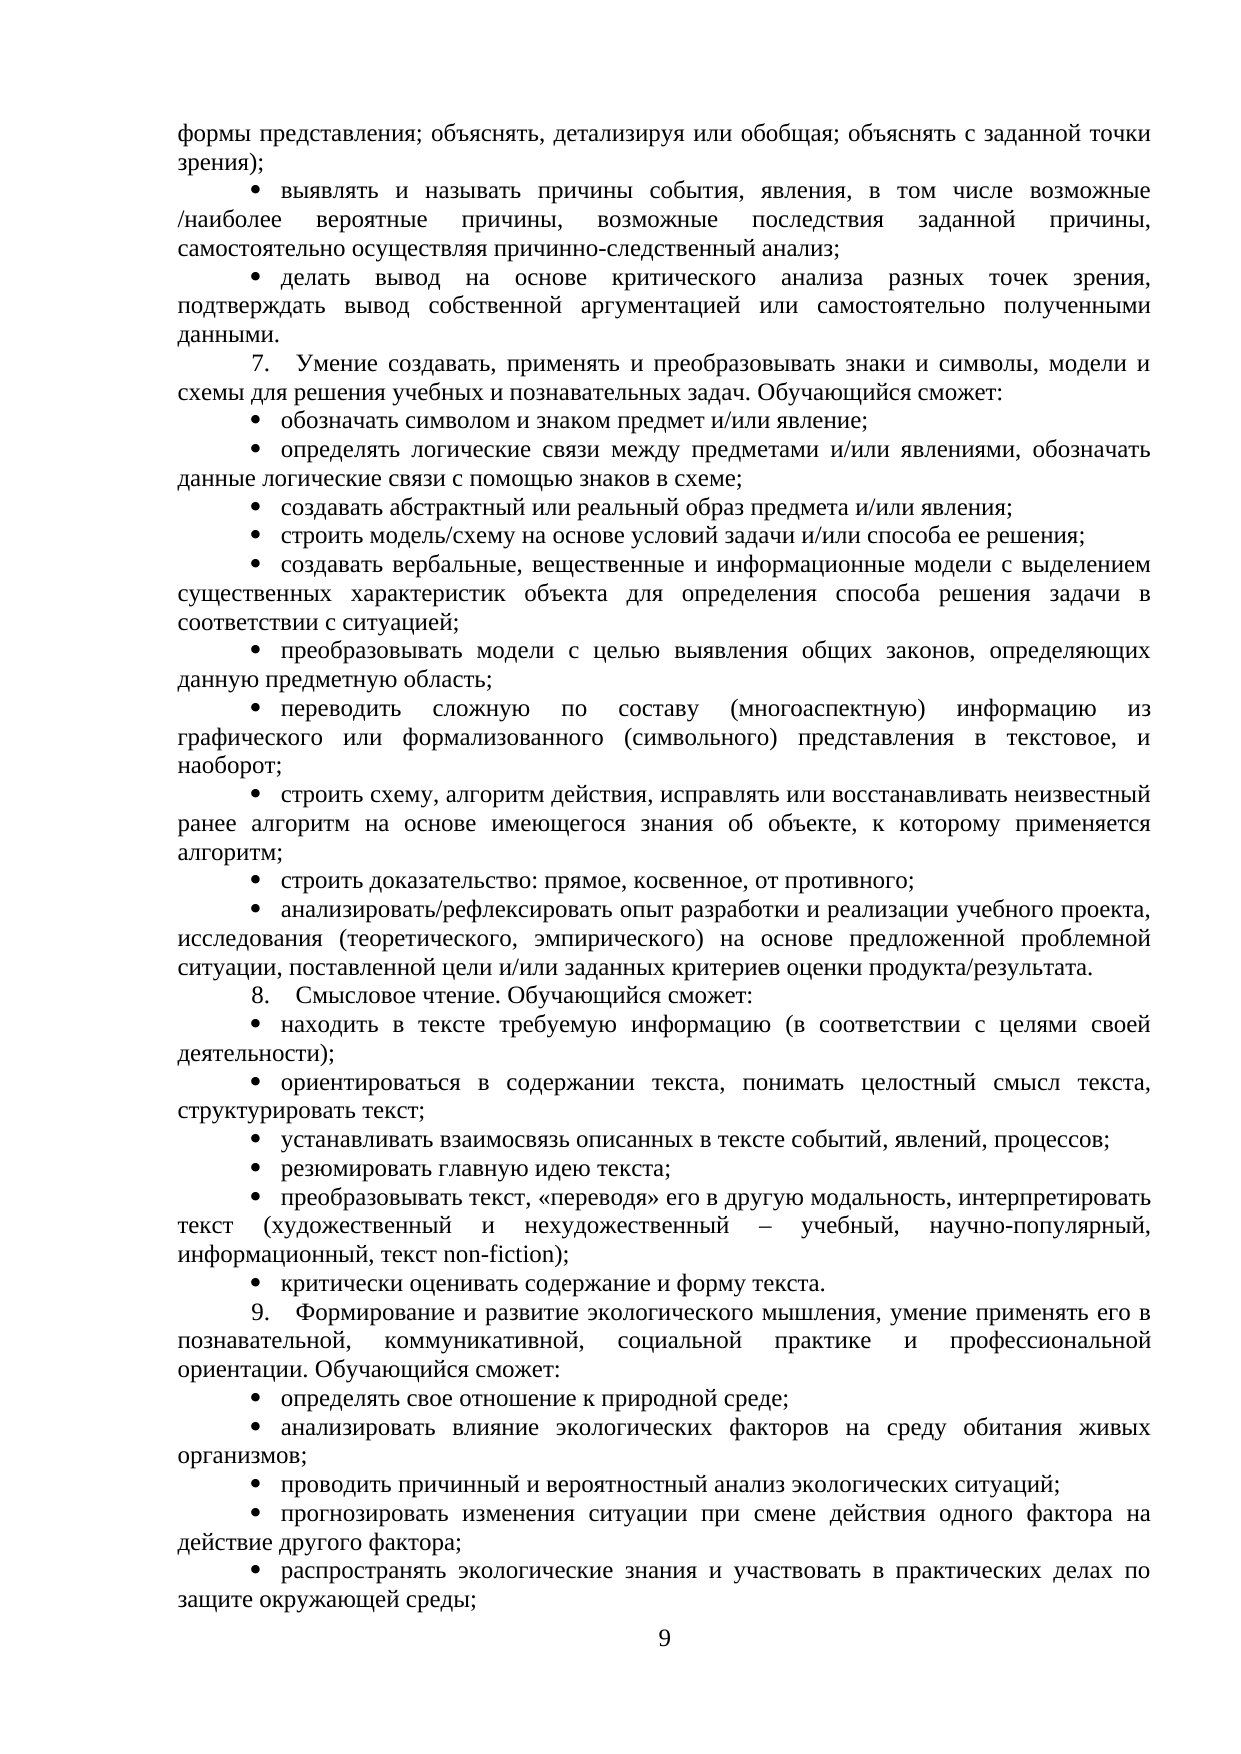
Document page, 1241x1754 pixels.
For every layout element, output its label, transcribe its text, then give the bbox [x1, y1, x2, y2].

list ориентироваться в содержании текста, понимать целостный смысл текста, структурировать текст; [177, 1067, 1152, 1124]
list выявлять и называть причины события, явления, в том числе возможные /наиболее вероятные причины, возможные последствия заданной причины, самостоятельно осуществляя причинно-следственный анализ; [177, 176, 1152, 262]
list Умение создавать, применять и преобразовывать знаки и символы, модели и схемы для решения учебных и познавательных задач. Обучающийся сможет: [177, 348, 1152, 406]
list резюмировать главную идею текста; [177, 1153, 1152, 1182]
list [177, 118, 1152, 176]
list обозначать символом и знаком предмет и/или явление; [177, 406, 1152, 434]
list находить в тексте требуемую информацию (в соответствии с целями своей деятельности); [177, 1009, 1152, 1067]
list анализировать/рефлексировать опыт разработки и реализации учебного проекта, исследования (теоретического, эмпирического) на основе предложенной проблемной ситуации, поставленной цели и/или заданных критериев оценки продукта/результата. [177, 894, 1152, 981]
list распространять экологические знания и участвовать в практических делах по защите окружающей среды; [177, 1556, 1152, 1613]
list Формирование и развитие экологического мышления, умение применять его в познавательной, коммуникативной, социальной практике и профессиональной ориентации. Обучающийся сможет: [177, 1297, 1152, 1383]
list делать вывод на основе критического анализа разных точек зрения, подтверждать вывод собственной аргументацией или самостоятельно полученными данными. [177, 262, 1152, 348]
list проводить причинный и вероятностный анализ экологических ситуаций; [177, 1469, 1152, 1498]
list создавать вербальные, вещественные и информационные модели с выделением существенных характеристик объекта для определения способа решения задачи в соответствии с ситуацией; [177, 549, 1152, 636]
list строить доказательство: прямое, косвенное, от противного; [177, 866, 1152, 894]
list устанавливать взаимосвязь описанных в тексте событий, явлений, процессов; [177, 1124, 1152, 1153]
list преобразовывать модели с целью выявления общих законов, определяющих данную предметную область; [177, 636, 1152, 693]
list преобразовывать текст, «переводя» его в другую модальность, интерпретировать текст (художественный и нехудожественный – учебный, научно-популярный, информационный, текст non-fiction); [177, 1182, 1152, 1268]
list анализировать влияние экологических факторов на среду обитания живых организмов; [177, 1412, 1152, 1469]
list создавать абстрактный или реальный образ предмета и/или явления; [177, 492, 1152, 521]
list определять свое отношение к природной среде; [177, 1383, 1152, 1412]
list определять логические связи между предметами и/или явлениями, обозначать данные логические связи с помощью знаков в схеме; [177, 434, 1152, 492]
list прогнозировать изменения ситуации при смене действия одного фактора на действие другого фактора; [177, 1498, 1152, 1556]
list Смысловое чтение. Обучающийся сможет: [177, 981, 1152, 1009]
list переводить сложную по составу (многоаспектную) информацию из графического или формализованного (символьного) представления в текстовое, и наоборот; [177, 693, 1152, 779]
list критически оценивать содержание и форму текста. [177, 1268, 1152, 1297]
list строить схему, алгоритм действия, исправлять или восстанавливать неизвестный ранее алгоритм на основе имеющегося знания об объекте, к которому применяется алгоритм; [177, 779, 1152, 866]
list строить модель/схему на основе условий задачи и/или способа ее решения; [177, 521, 1152, 549]
